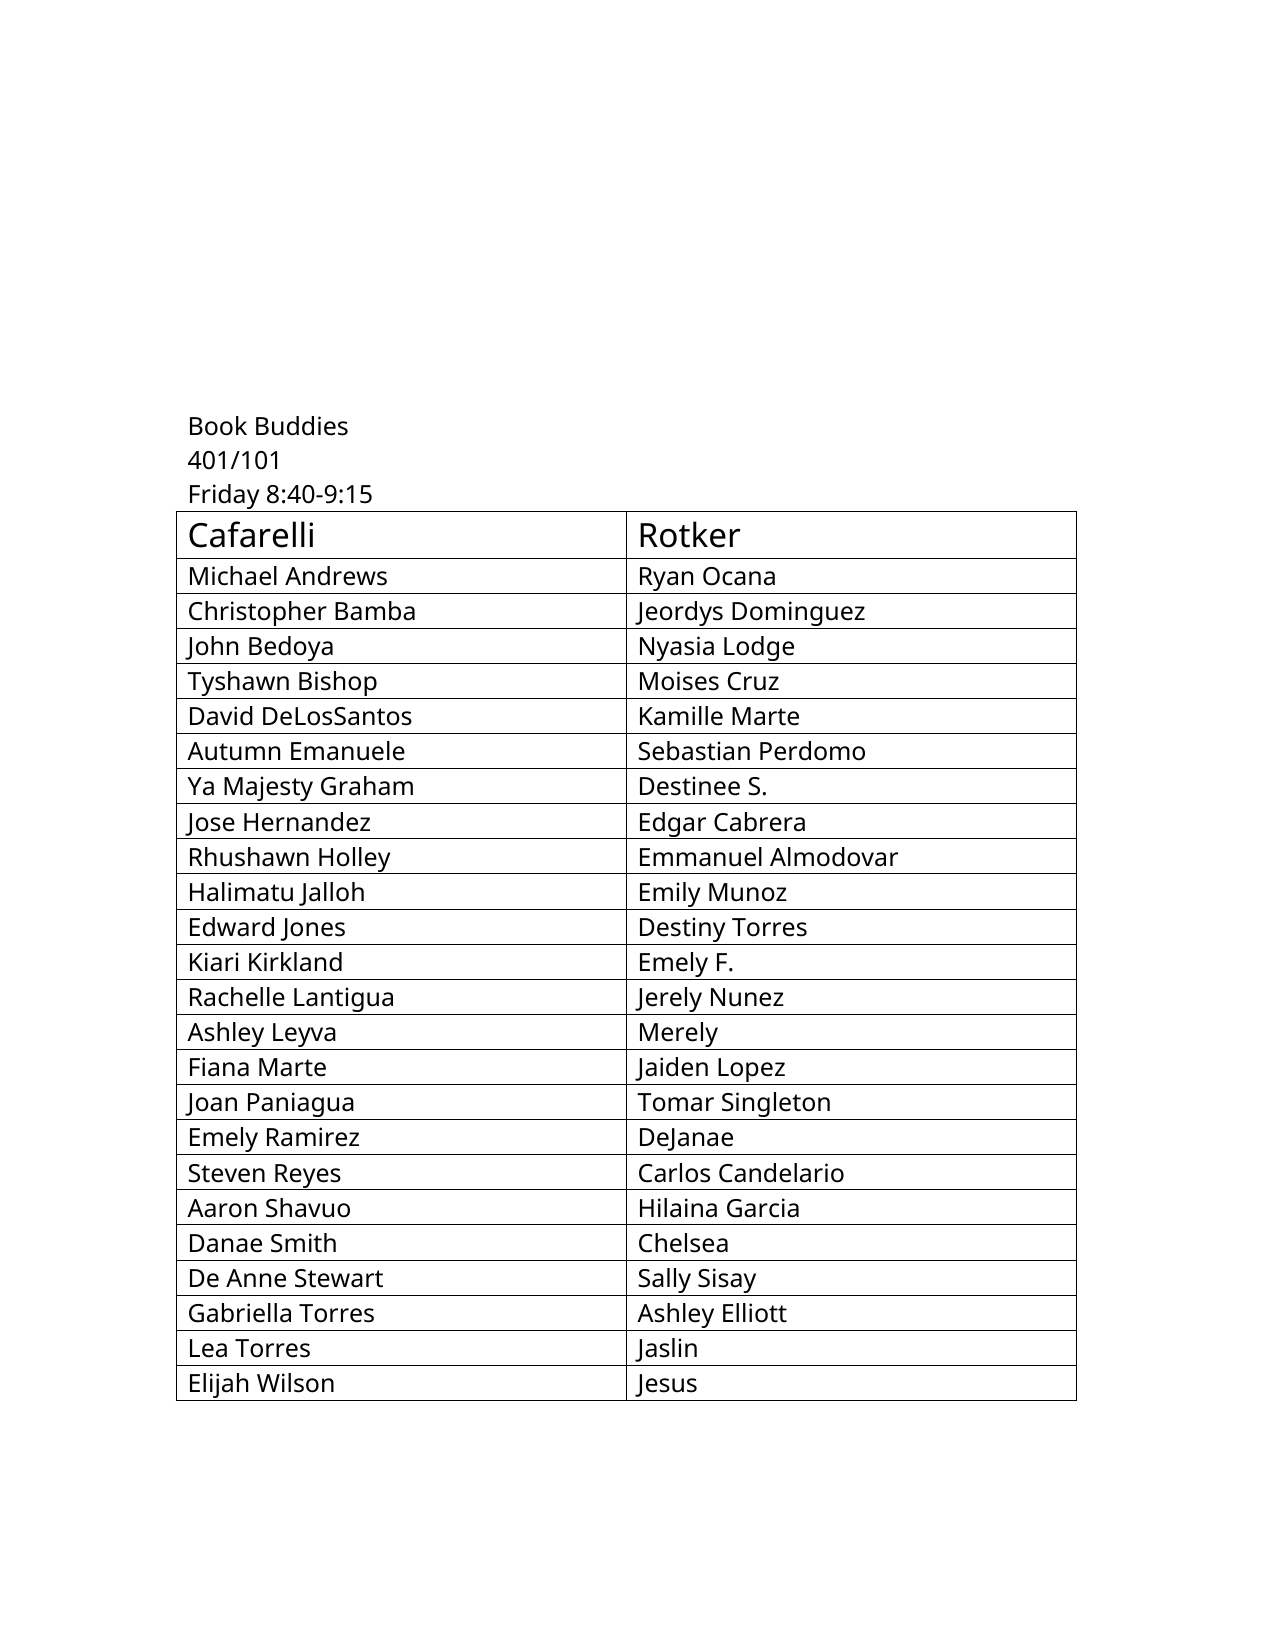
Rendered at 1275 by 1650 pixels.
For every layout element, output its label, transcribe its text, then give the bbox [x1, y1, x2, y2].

table_cell Autumn Emanuele [177, 734, 626, 768]
table_cell DeJanae [627, 1120, 1076, 1154]
table_cell Merely [627, 1015, 1076, 1049]
table_cell Jose Hernandez [177, 804, 626, 838]
table_cell Emmanuel Almodovar [627, 839, 1076, 873]
table_cell John Bedoya [177, 629, 626, 663]
table_cell Rhushawn Holley [177, 839, 626, 873]
table_cell Jaslin [627, 1331, 1076, 1365]
table_cell Destinee S. [627, 769, 1076, 803]
table_cell Elijah Wilson [177, 1366, 626, 1400]
table_cell Danae Smith [177, 1225, 626, 1259]
text 401/101 [187, 443, 1087, 477]
table_cell Ashley Leyva [177, 1015, 626, 1049]
table_header Cafarelli [177, 512, 626, 557]
table_cell Jesus [627, 1366, 1076, 1400]
table_cell Tomar Singleton [627, 1085, 1076, 1119]
table_cell Sebastian Perdomo [627, 734, 1076, 768]
table_cell Ya Majesty Graham [177, 769, 626, 803]
table_cell Moises Cruz [627, 664, 1076, 698]
table_cell Gabriella Torres [177, 1296, 626, 1330]
table_cell Hilaina Garcia [627, 1190, 1076, 1224]
table_cell Tyshawn Bishop [177, 664, 626, 698]
table_cell David DeLosSantos [177, 699, 626, 733]
table_header Rotker [627, 512, 1076, 557]
table_cell Jerely Nunez [627, 980, 1076, 1014]
text Book Buddies [187, 409, 1087, 443]
table_cell Joan Paniagua [177, 1085, 626, 1119]
text Friday 8:40-9:15 [187, 477, 1087, 511]
table_cell De Anne Stewart [177, 1261, 626, 1294]
table_cell Rachelle Lantigua [177, 980, 626, 1014]
table_cell Kiari Kirkland [177, 945, 626, 979]
table_cell Lea Torres [177, 1331, 626, 1365]
table_cell Ryan Ocana [627, 559, 1076, 592]
table_cell Edward Jones [177, 910, 626, 943]
table_cell Aaron Shavuo [177, 1190, 626, 1224]
table_cell Kamille Marte [627, 699, 1076, 733]
table_cell Jaiden Lopez [627, 1050, 1076, 1084]
table_cell Emely Ramirez [177, 1120, 626, 1154]
table_cell Emely F. [627, 945, 1076, 979]
table_cell Sally Sisay [627, 1261, 1076, 1294]
table_cell Christopher Bamba [177, 594, 626, 628]
table_cell Destiny Torres [627, 910, 1076, 943]
table_cell Edgar Cabrera [627, 804, 1076, 838]
table_cell Emily Munoz [627, 874, 1076, 908]
table_cell Michael Andrews [177, 559, 626, 592]
table_cell Jeordys Dominguez [627, 594, 1076, 628]
table_cell Carlos Candelario [627, 1155, 1076, 1189]
table_cell Chelsea [627, 1225, 1076, 1259]
table_cell Halimatu Jalloh [177, 874, 626, 908]
table_cell Nyasia Lodge [627, 629, 1076, 663]
table_cell Steven Reyes [177, 1155, 626, 1189]
table_cell Fiana Marte [177, 1050, 626, 1084]
table_cell Ashley Elliott [627, 1296, 1076, 1330]
